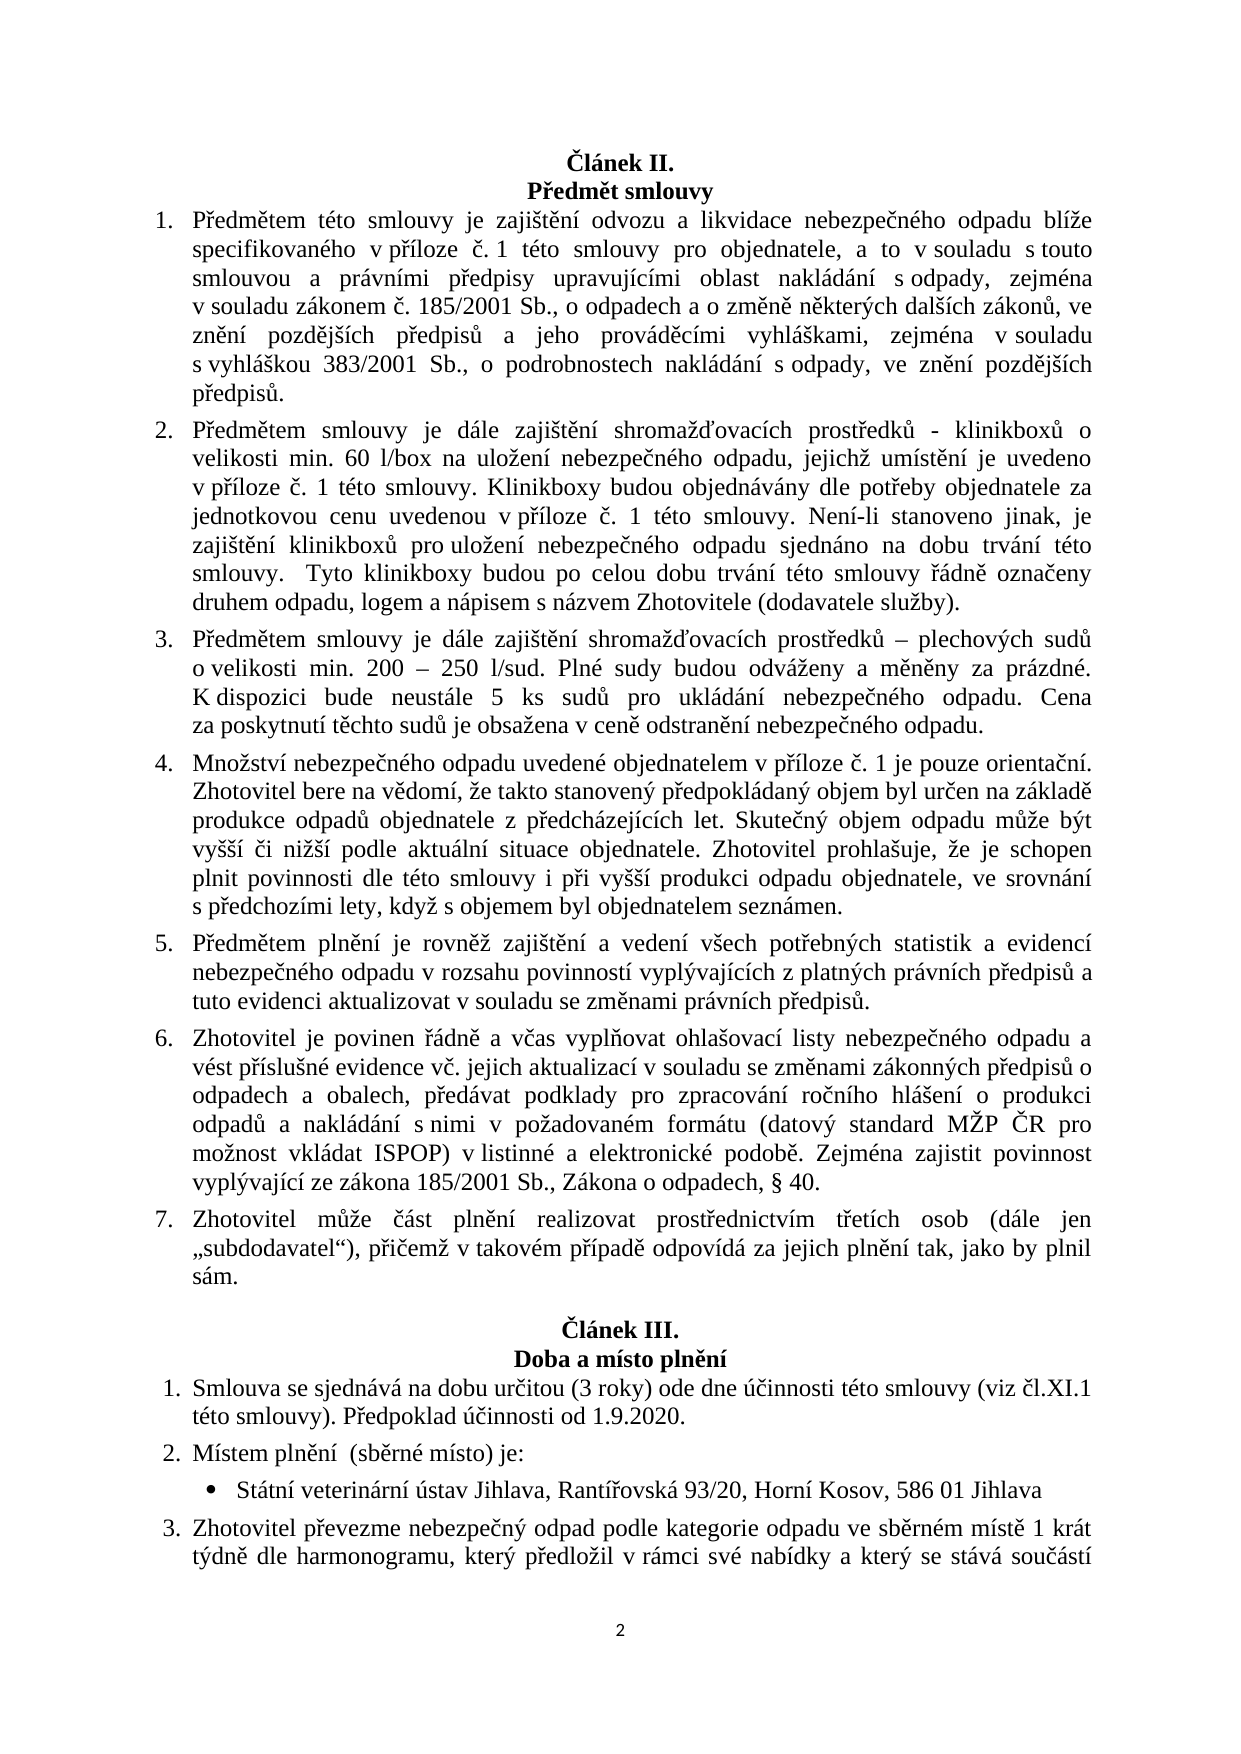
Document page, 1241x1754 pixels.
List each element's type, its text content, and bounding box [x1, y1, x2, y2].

list Zhotovitel může část plnění realizovat prostřednictvím třetích osob (dále jen „subdodavatel“), přičemž v takovém případě odpovídá za jejich plnění tak, jako by plnil sám. [154, 1204, 1093, 1290]
text Článek III. [148, 1315, 1093, 1344]
text Článek II. [148, 148, 1093, 176]
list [162, 1513, 1093, 1570]
list Předmětem smlouvy je dále zajištění shromažďovacích prostředků - klinikboxů o velikosti min. 60 l/box na uložení nebezpečného odpadu, jejichž umístění je uvedeno v příloze č. 1 této smlouvy. Klinikboxy budou objednávány dle potřeby objednatele za jednotkovou cenu uvedenou v příloze č. 1 této smlouvy. Není-li stanoveno jinak, je zajištění klinikboxů pro uložení nebezpečného odpadu sjednáno na dobu trvání této smlouvy. Tyto klinikboxy budou po celou dobu trvání této smlouvy řádně označeny druhem odpadu, logem a nápisem s názvem Zhotovitele (dodavatele služby). [154, 415, 1093, 616]
text Předmět smlouvy [148, 176, 1093, 205]
list Smlouva se sjednává na dobu určitou (3 roky) ode dne účinnosti této smlouvy (viz čl.XI.1 této smlouvy). Předpoklad účinnosti od 1.9.2020. [162, 1373, 1093, 1430]
list Místem plnění (sběrné místo) je: [162, 1438, 1093, 1467]
list Státní veterinární ústav Jihlava, Rantířovská 93/20, Horní Kosov, 586 01 Jihlava [207, 1476, 1093, 1504]
text Doba a místo plnění [148, 1344, 1093, 1373]
list Předmětem této smlouvy je zajištění odvozu a likvidace nebezpečného odpadu blíže specifikovaného v příloze č. 1 této smlouvy pro objednatele, a to v souladu s touto smlouvou a právními předpisy upravujícími oblast nakládání s odpady, zejména v souladu zákonem č. 185/2001 Sb., o odpadech a o změně některých dalších zákonů, ve znění pozdějších předpisů a jeho prováděcími vyhláškami, zejména v souladu s vyhláškou 383/2001 Sb., o podrobnostech nakládání s odpady, ve znění pozdějších předpisů. [154, 205, 1093, 406]
list Předmětem smlouvy je dále zajištění shromažďovacích prostředků – plechových sudů o velikosti min. 200 – 250 l/sud. Plné sudy budou odváženy a měněny za prázdné. K dispozici bude neustále 5 ks sudů pro ukládání nebezpečného odpadu. Cena za poskytnutí těchto sudů je obsažena v ceně odstranění nebezpečného odpadu. [154, 624, 1093, 739]
list Zhotovitel je povinen řádně a včas vyplňovat ohlašovací listy nebezpečného odpadu a vést příslušné evidence vč. jejich aktualizací v souladu se změnami zákonných předpisů o odpadech a obalech, předávat podklady pro zpracování ročního hlášení o produkci odpadů a nakládání s nimi v požadovaném formátu (datový standard MŽP ČR pro možnost vkládat ISPOP) v listinné a elektronické podobě. Zejména zajistit povinnost vyplývající ze zákona 185/2001 Sb., Zákona o odpadech, § 40. [154, 1023, 1093, 1196]
list Množství nebezpečného odpadu uvedené objednatelem v příloze č. 1 je pouze orientační. Zhotovitel bere na vědomí, že takto stanovený předpokládaný objem byl určen na základě produkce odpadů objednatele z předcházejících let. Skutečný objem odpadu může být vyšší či nižší podle aktuální situace objednatele. Zhotovitel prohlašuje, že je schopen plnit povinnosti dle této smlouvy i při vyšší produkci odpadu objednatele, ve srovnání s předchozími lety, když s objemem byl objednatelem seznámen. [154, 748, 1093, 920]
list Předmětem plnění je rovněž zajištění a vedení všech potřebných statistik a evidencí nebezpečného odpadu v rozsahu povinností vyplývajících z platných právních předpisů a tuto evidenci aktualizovat v souladu se změnami právních předpisů. [154, 928, 1093, 1015]
